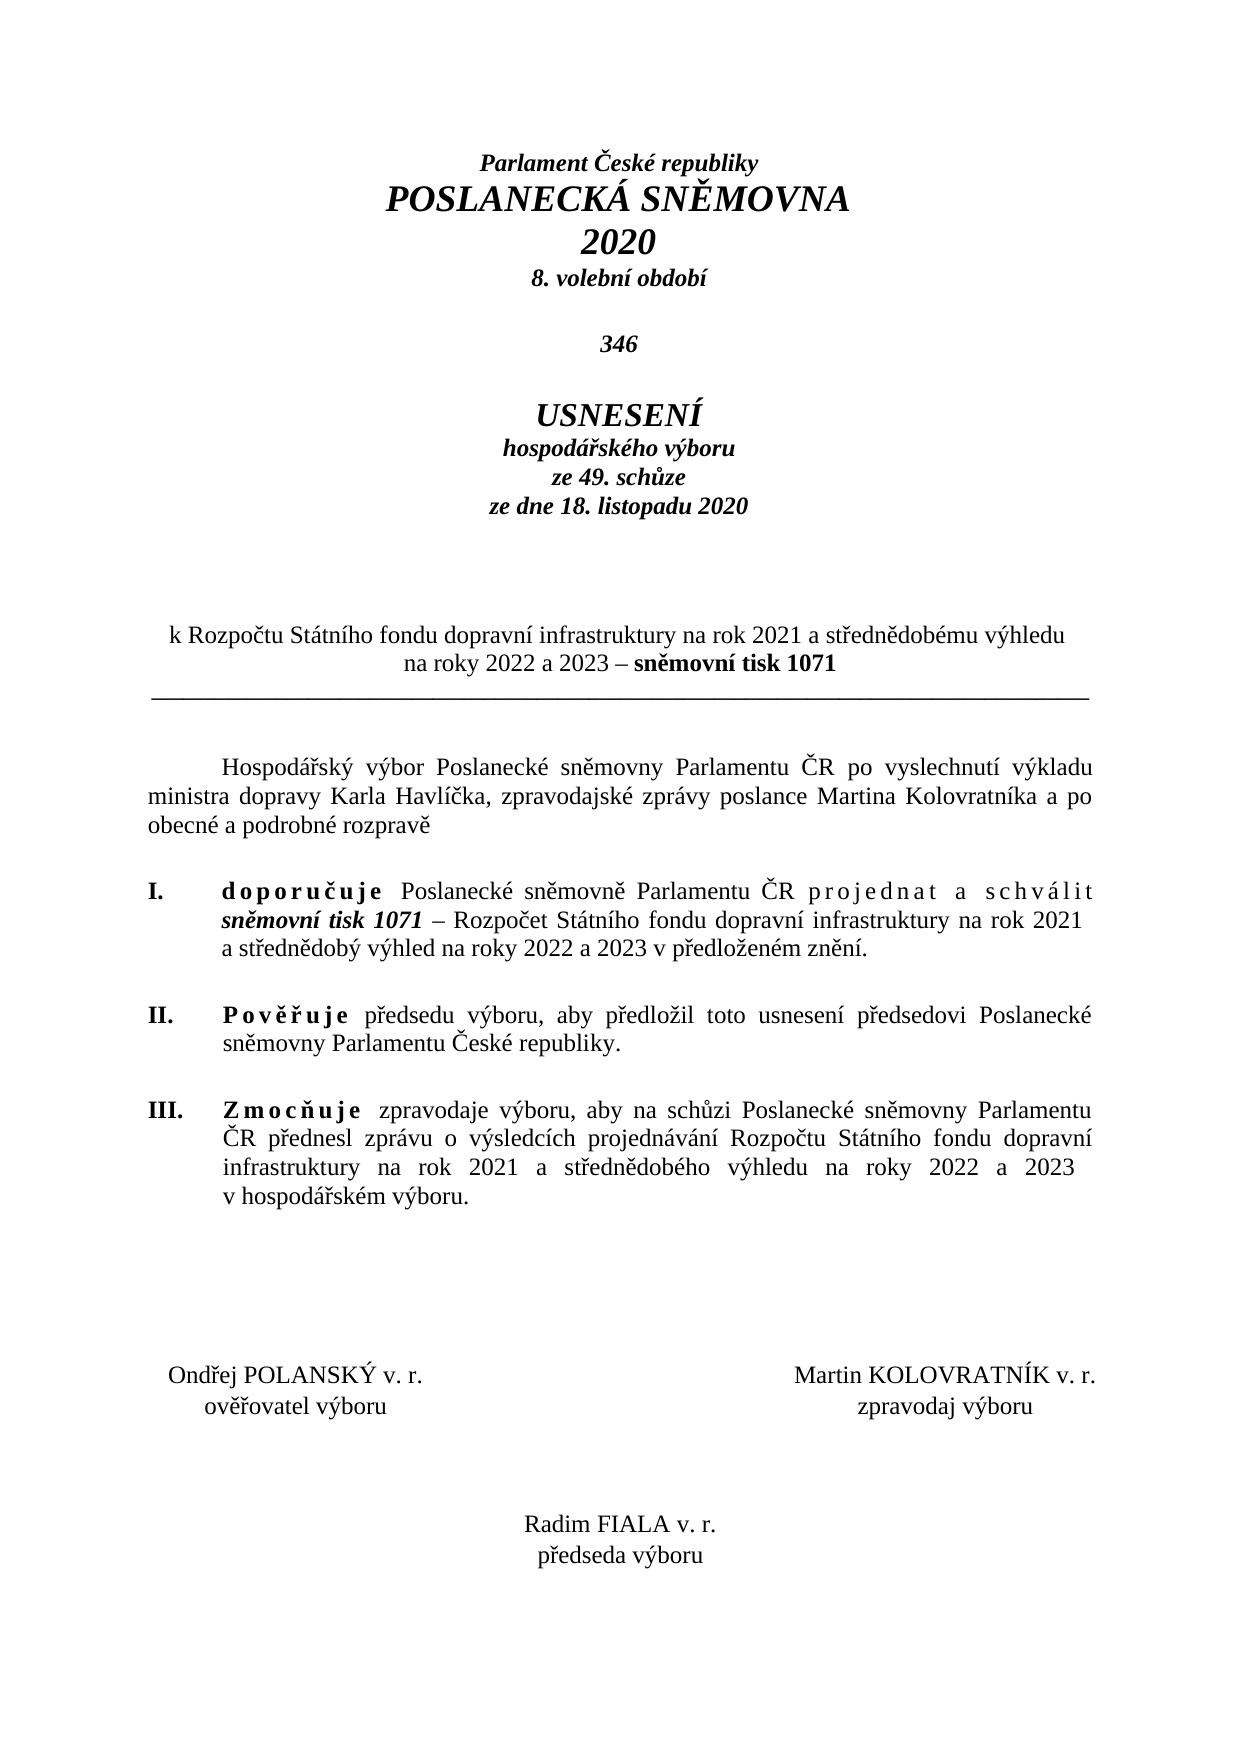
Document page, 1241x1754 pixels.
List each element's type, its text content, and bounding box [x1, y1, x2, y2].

text POSLANECKÁ SNĚMOVNA [148, 176, 1093, 219]
text 346 [148, 329, 1093, 358]
text ze dne 18. listopadu 2020 [148, 491, 1093, 520]
text 2020 [148, 219, 1093, 263]
list doporučuje Poslanecké sněmovně Parlamentu ČR projednat a schválit sněmovní tisk 1071 – Rozpočet Státního fondu dopravní infrastruktury na rok 2021 a střednědobý výhled na roky 2022 a 2023 v předloženém znění. [148, 876, 1093, 962]
text 8. volební období [148, 263, 1093, 291]
text USNESENÍ [148, 395, 1093, 433]
text předseda výboru [148, 1540, 1093, 1569]
text k Rozpočtu Státního fondu dopravní infrastruktury na rok 2021 a střednědobému výhledu na roky 2022 a 2023 – sněmovní tisk 1071 [148, 620, 1093, 677]
text Hospodářský výbor Poslanecké sněmovny Parlamentu ČR po vyslechnutí výkladu ministra dopravy Karla Havlíčka, zpravodajské zprávy poslance Martina Kolovratníka a po obecné a podrobné rozpravě [148, 752, 1093, 838]
text Ondřej POLANSKÝ v. r. Martin KOLOVRATNÍK v. r. [148, 1360, 1093, 1388]
text II. Pověřuje předsedu výboru, aby předložil toto usnesení předsedovi Poslanecké sněmovny Parlamentu České republiky. [148, 1000, 1093, 1057]
text III. Zmocňuje zpravodaje výboru, aby na schůzi Poslanecké sněmovny Parlamentu ČR přednesl zprávu o výsledcích projednávání Rozpočtu Státního fondu dopravní infrastruktury na rok 2021 a střednědobého výhledu na roky 2022 a 2023 v hospodářském výboru. [148, 1095, 1093, 1210]
text __________________________________________________________________________________________ [148, 677, 1093, 702]
text ověřovatel výboru zpravodaj výboru [148, 1391, 1093, 1419]
text Radim FIALA v. r. [148, 1509, 1093, 1538]
text Parlament České republiky [148, 148, 1093, 176]
text hospodářského výboru [148, 433, 1093, 462]
text ze 49. schůze [148, 462, 1093, 491]
